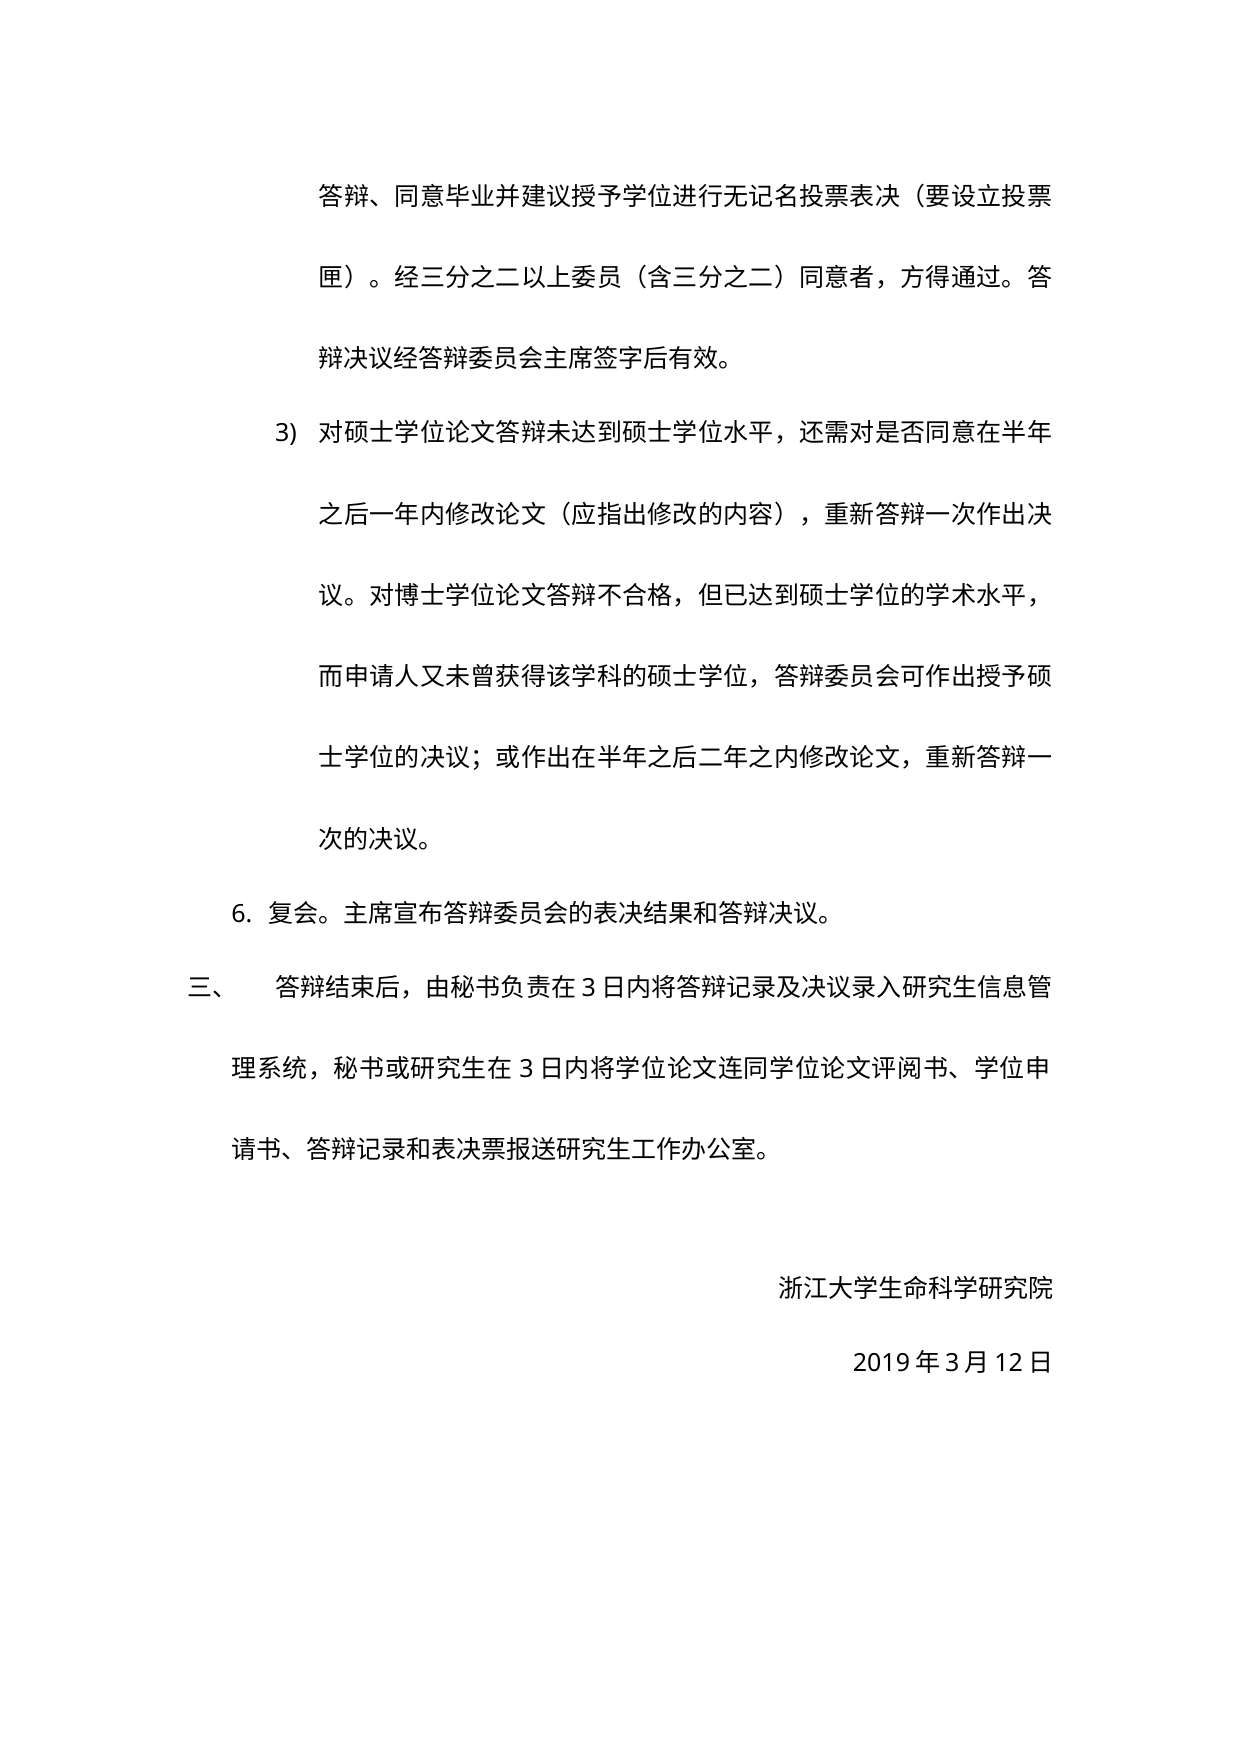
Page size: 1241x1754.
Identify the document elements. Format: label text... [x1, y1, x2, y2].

text 浙江大学生命科学研究院 [187, 1254, 1053, 1319]
text 2019年3月12日 [187, 1328, 1053, 1393]
list 答辩结束后，由秘书负责在3日内将答辩记录及决议录入研究生信息管理系统，秘书或研究生在3日内将学位论文连同学位论文评阅书、学位申请书、答辩记录和表决票报送研究生工作办公室。 [187, 953, 1053, 1180]
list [275, 162, 1053, 389]
list 复会。主席宣布答辩委员会的表决结果和答辩决议。 [231, 879, 1053, 944]
list 对硕士学位论文答辩未达到硕士学位水平，还需对是否同意在半年之后一年内修改论文（应指出修改的内容），重新答辩一次作出决议。对博士学位论文答辩不合格，但已达到硕士学位的学术水平，而申请人又未曾获得该学科的硕士学位，答辩委员会可作出授予硕士学位的决议；或作出在半年之后二年之内修改论文，重新答辩一次的决议。 [275, 398, 1053, 870]
